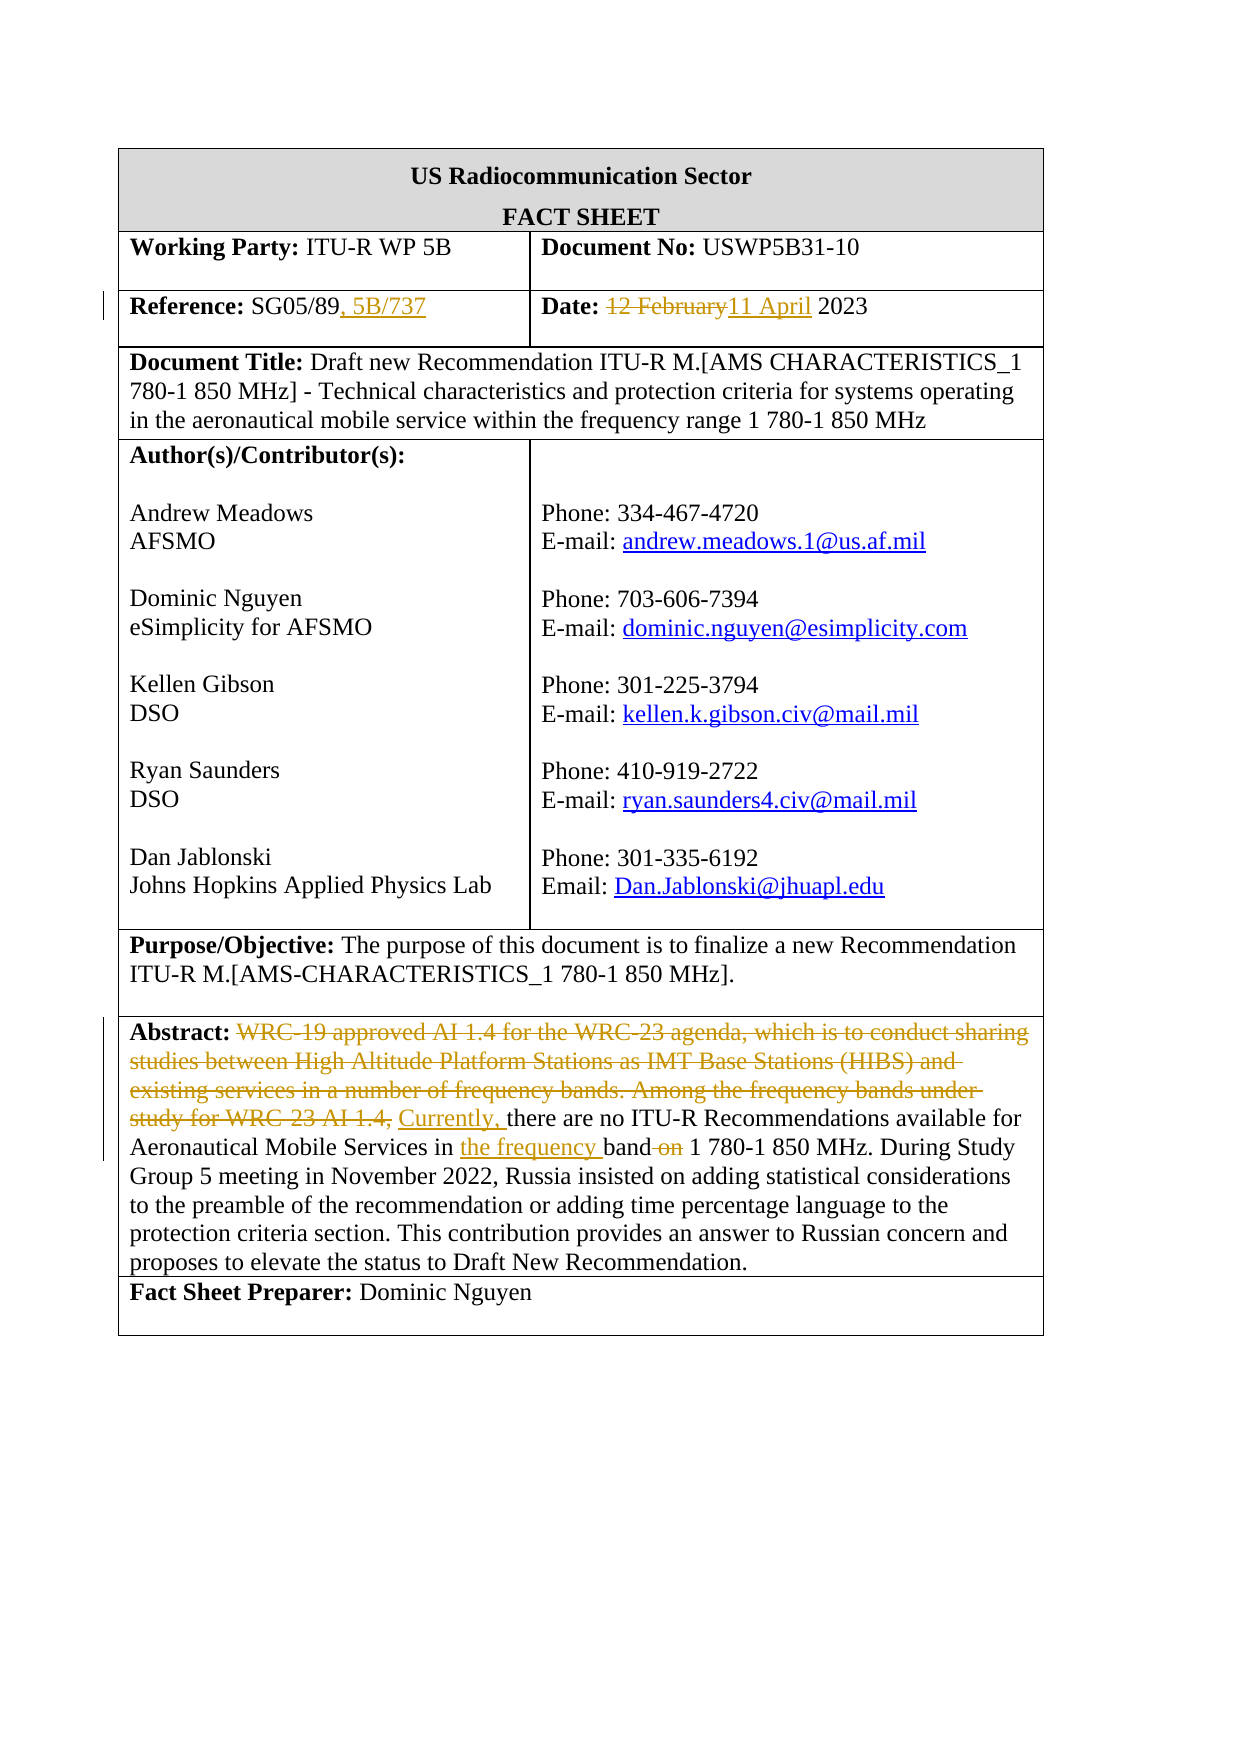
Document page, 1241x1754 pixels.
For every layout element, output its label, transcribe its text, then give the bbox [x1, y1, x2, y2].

table_cell Reference: SG05/89 [119, 291, 529, 346]
table_cell Phone: 334-467-4720 E-mail: andrew.meadows.1@us.af.mil Phone: 703-606-7394 E-mail: dominic.nguyen@esimplicity.com Phone: 301-225-3794 E-mail: kellen.k.gibson.civ@mail.mil Phone: 410-919-2722 E-mail: ryan.saunders4.civ@mail.mil Phone: 301-335-6192 Email: Dan.Jablonski@jhuapl.edu [531, 440, 1043, 929]
table_cell Fact Sheet Preparer: Dominic Nguyen [119, 1277, 1043, 1334]
table_cell Abstract: there are no ITU-R Recommendations available for Aeronautical Mobile Services in band 1 780-1 850 MHz. During Study Group 5 meeting in November 2022, Russia insisted on adding statistical considerations to the preamble of the recommendation or adding time percentage language to the protection criteria section. This contribution provides an answer to Russian concern and proposes to elevate the status to Draft New Recommendation. [119, 1017, 1043, 1276]
table_cell Date: 2023 [531, 291, 1043, 346]
table_cell Working Party: ITU-R WP 5B [119, 232, 529, 290]
table_cell Document No: USWP5B31-10 [531, 232, 1043, 290]
table_cell Purpose/Objective: The purpose of this document is to finalize a new Recommendation ITU-R M.[AMS-CHARACTERISTICS_1 780-1 850 MHz]. [119, 930, 1043, 1016]
table_cell Document Title: Draft new Recommendation ITU-R M.[AMS CHARACTERISTICS_1 780-1 850 MHz] - Technical characteristics and protection criteria for systems operating in the aeronautical mobile service within the frequency range 1 780-1 850 MHz [119, 348, 1043, 439]
table_cell Author(s)/Contributor(s): Andrew Meadows AFSMO Dominic Nguyen eSimplicity for AFSMO Kellen Gibson DSO Ryan Saunders DSO Dan Jablonski Johns Hopkins Applied Physics Lab [119, 440, 529, 929]
table_header US Radiocommunication Sector FACT SHEET [119, 149, 1043, 231]
